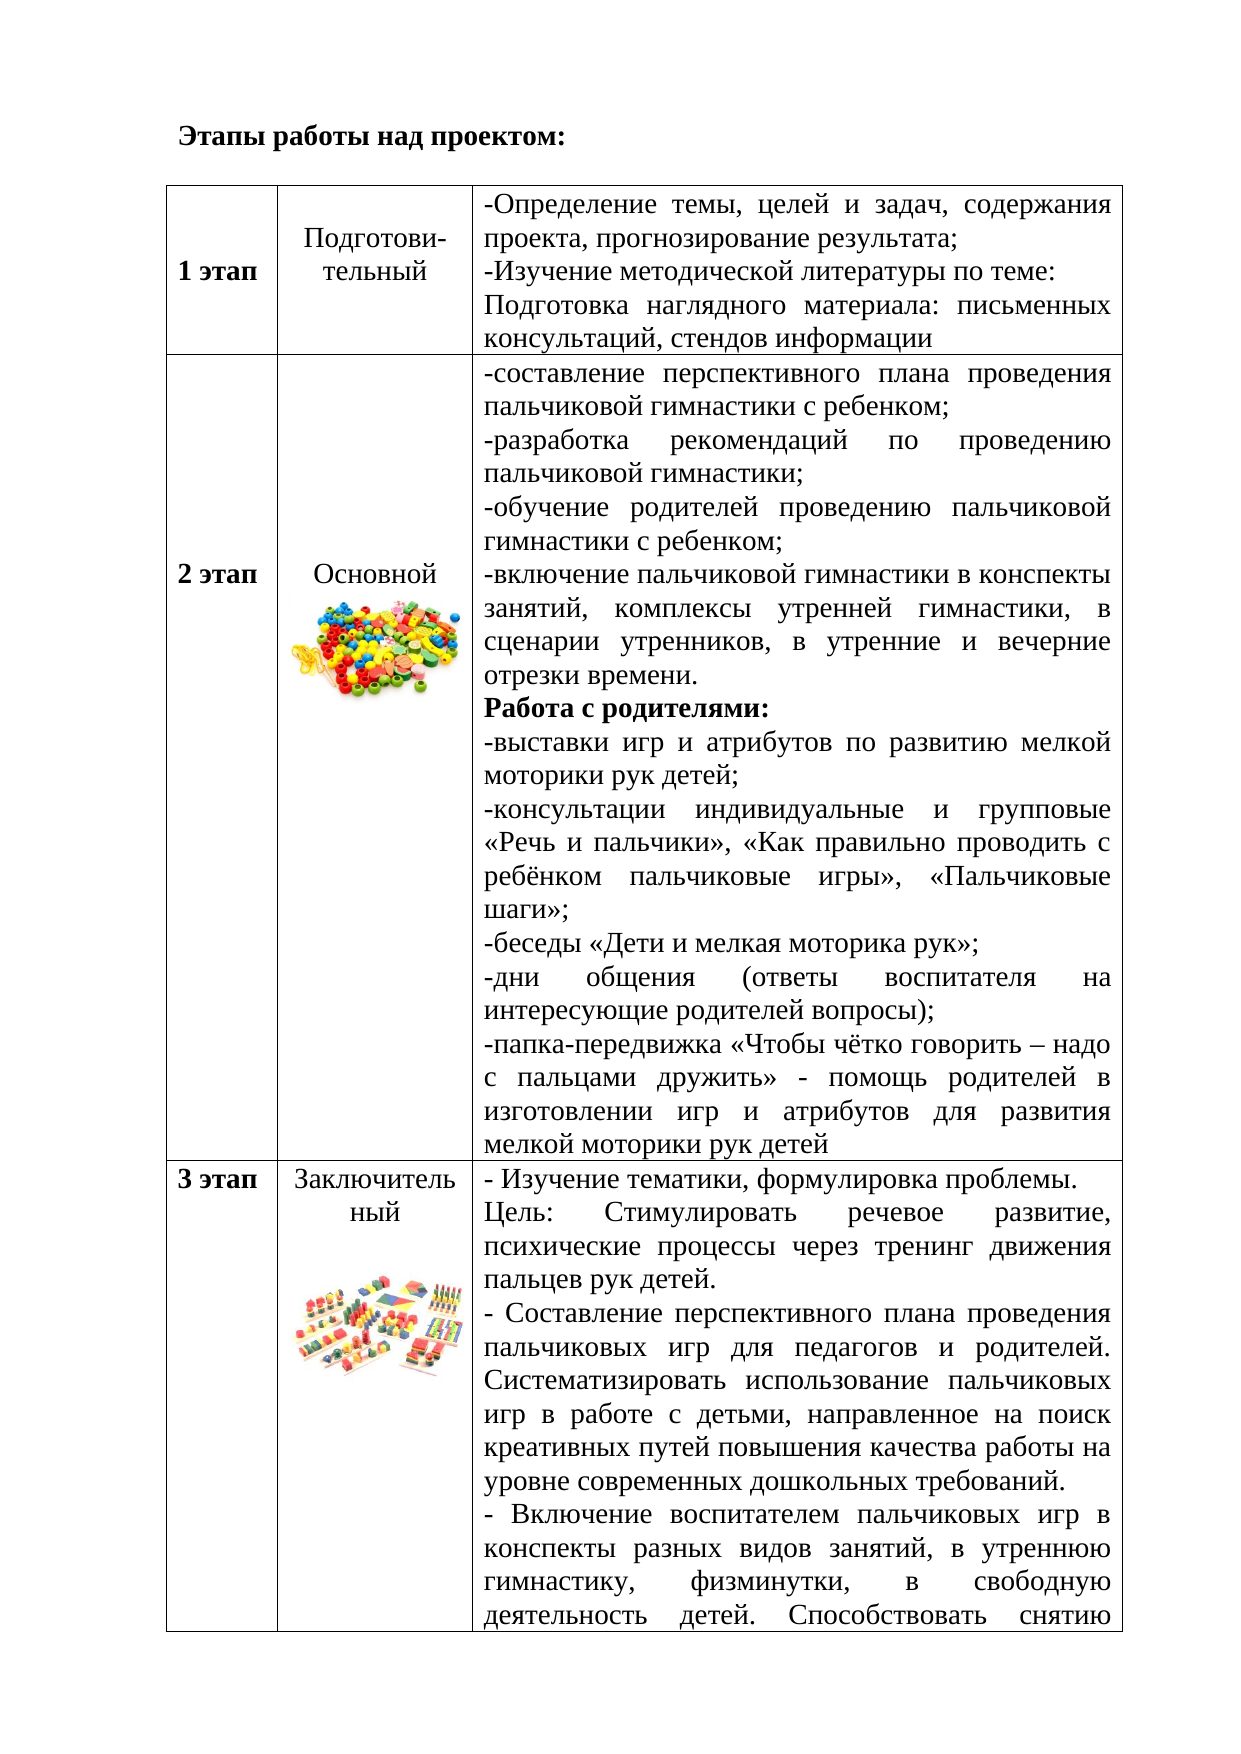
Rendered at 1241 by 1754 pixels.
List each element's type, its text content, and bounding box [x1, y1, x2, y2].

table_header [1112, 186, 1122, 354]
table_cell 3 этап [167, 1161, 277, 1631]
table_header 1 этап [167, 186, 277, 354]
picture [288, 1261, 471, 1383]
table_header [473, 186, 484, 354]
text Этапы работы над проектом: [177, 118, 1152, 152]
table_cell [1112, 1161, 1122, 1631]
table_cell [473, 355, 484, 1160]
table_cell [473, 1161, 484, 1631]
table_cell 2 этап [167, 355, 277, 1160]
table_header Подготови-тельный [278, 186, 472, 354]
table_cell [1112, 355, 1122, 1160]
table_cell Основной [278, 355, 472, 1160]
table_cell Заключительный [278, 1161, 472, 1631]
picture [288, 589, 467, 709]
